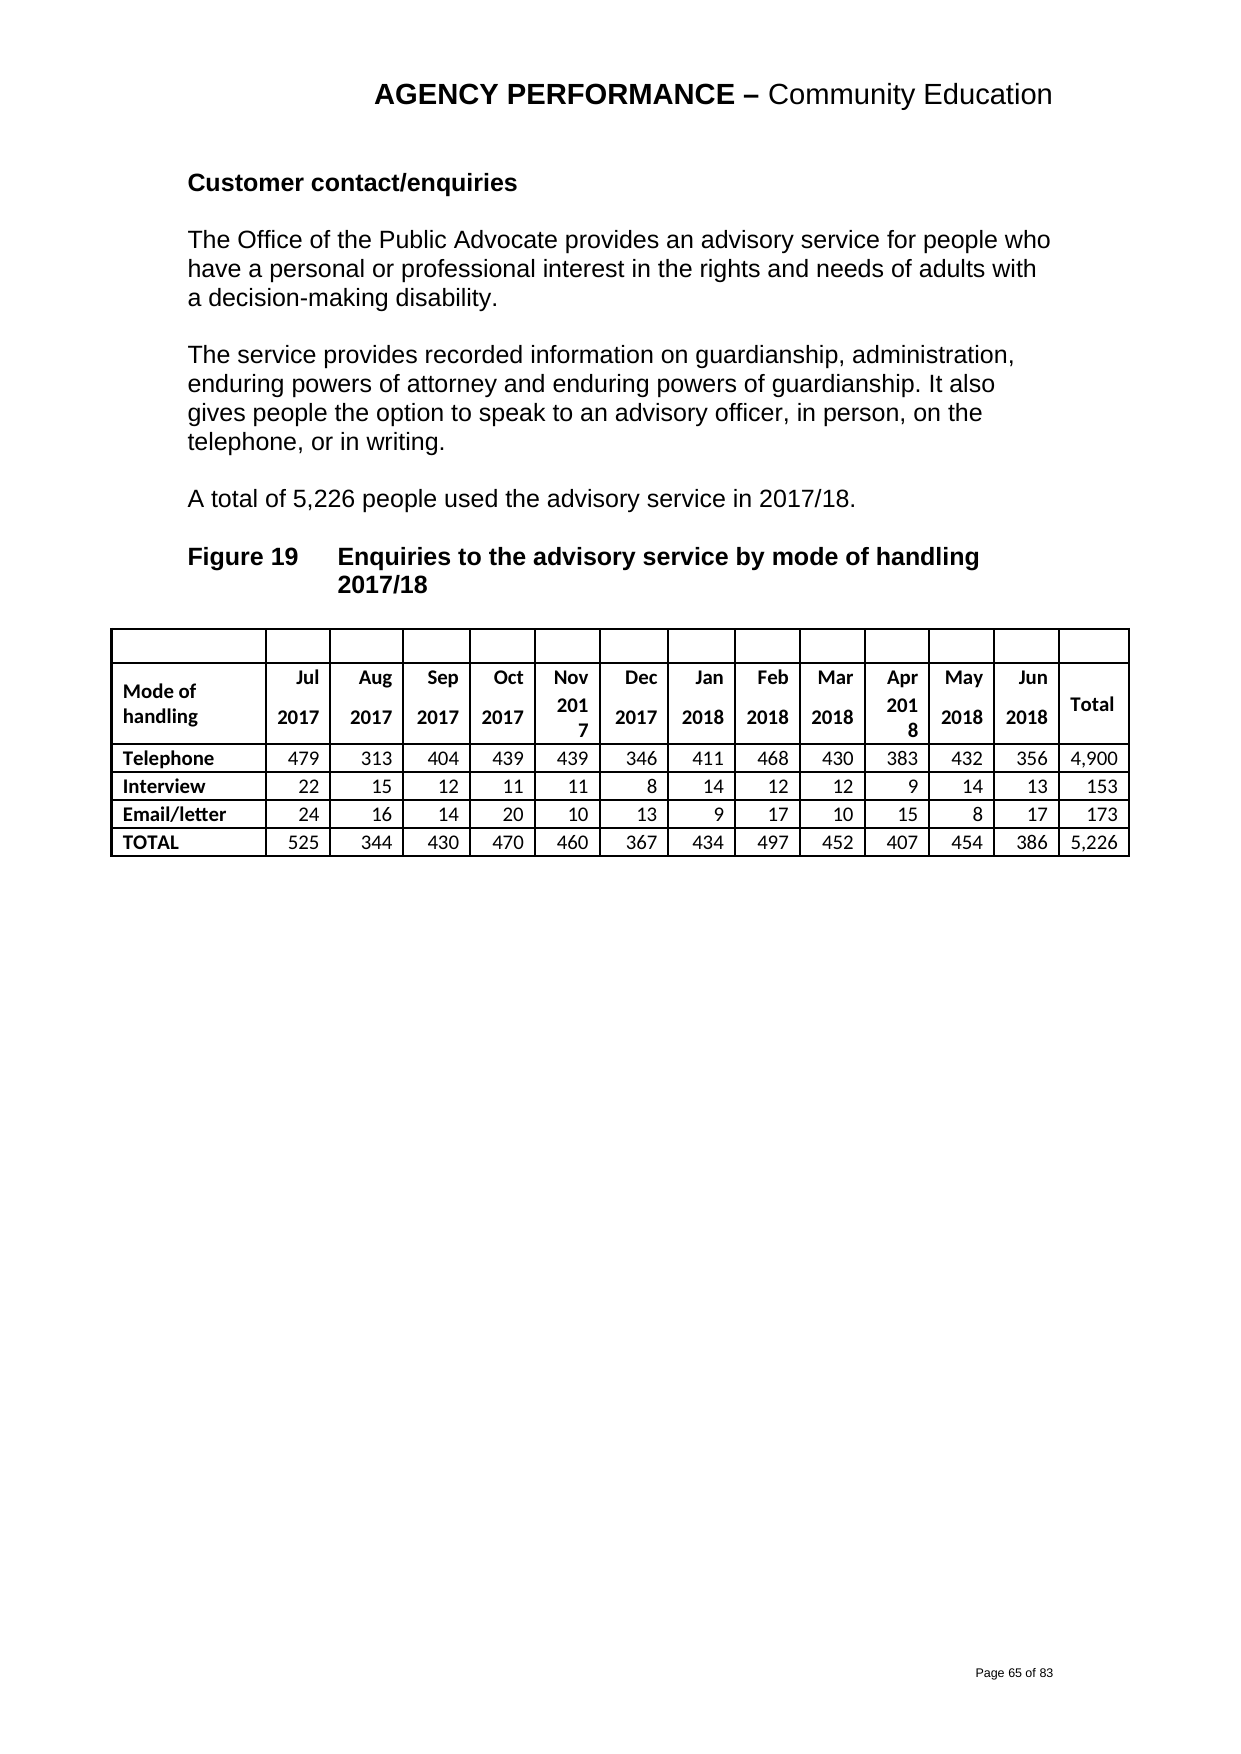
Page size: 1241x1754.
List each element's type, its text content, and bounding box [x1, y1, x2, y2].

table_cell 24 [267, 801, 329, 827]
table_cell Total [1060, 664, 1128, 743]
table_cell 15 [866, 801, 928, 827]
table_header [930, 630, 993, 662]
text Figure 19 Enquiries to the advisory service by mode of handling 2017/18 [187, 542, 1053, 599]
table_cell 2018 [669, 690, 734, 743]
table_cell 2018 [866, 690, 928, 743]
text A total of 5,226 people used the advisory service in 2017/18. [187, 484, 1053, 513]
table_cell 2017 [267, 690, 329, 743]
table_header [267, 630, 329, 662]
table_cell 386 [995, 829, 1058, 855]
table_cell 432 [930, 745, 993, 771]
table_cell 16 [331, 801, 402, 827]
table_cell May [930, 664, 993, 690]
table_cell 10 [801, 801, 864, 827]
table_cell Telephone [113, 745, 265, 771]
table_cell 407 [866, 829, 928, 855]
table_cell 11 [536, 773, 599, 799]
table_cell 9 [866, 773, 928, 799]
table_header [736, 630, 799, 662]
table_cell 12 [404, 773, 469, 799]
table_cell 2018 [801, 690, 864, 743]
table_cell Sep [404, 664, 469, 690]
table_cell Email/letter [113, 801, 265, 827]
table_cell Nov [536, 664, 599, 690]
text Customer contact/enquiries [187, 168, 1053, 197]
table_header [1060, 630, 1128, 662]
table_cell 11 [471, 773, 534, 799]
table_cell Jul [267, 664, 329, 690]
table_cell 153 [1060, 773, 1128, 799]
table_cell 452 [801, 829, 864, 855]
table_cell 525 [267, 829, 329, 855]
table_cell 344 [331, 829, 402, 855]
table_cell 454 [930, 829, 993, 855]
text The Office of the Public Advocate provides an advisory service for people who have a personal or professional interest in the rights and needs of adults with a decision-making disability. [187, 225, 1053, 312]
table_cell 439 [536, 745, 599, 771]
table_cell 2017 [601, 690, 667, 743]
table_cell Dec [601, 664, 667, 690]
table_header [601, 630, 667, 662]
table_cell 8 [601, 773, 667, 799]
table_cell 468 [736, 745, 799, 771]
table_cell 479 [267, 745, 329, 771]
table_cell 13 [601, 801, 667, 827]
table_cell Oct [471, 664, 534, 690]
table_cell 2017 [404, 690, 469, 743]
table_cell Mar [801, 664, 864, 690]
table_cell 439 [471, 745, 534, 771]
table_header [331, 630, 402, 662]
table_cell 367 [601, 829, 667, 855]
table_cell 404 [404, 745, 469, 771]
table_cell 411 [669, 745, 734, 771]
table_header [866, 630, 928, 662]
table_cell TOTAL [113, 829, 265, 855]
table_cell Aug [331, 664, 402, 690]
table_cell Apr [866, 664, 928, 690]
table_cell 17 [995, 801, 1058, 827]
table_cell 14 [930, 773, 993, 799]
table_cell 356 [995, 745, 1058, 771]
table_cell 14 [669, 773, 734, 799]
table_cell 15 [331, 773, 402, 799]
table_header [404, 630, 469, 662]
table_header [471, 630, 534, 662]
table_cell 8 [930, 801, 993, 827]
table_cell 430 [404, 829, 469, 855]
table_cell 346 [601, 745, 667, 771]
table_header [801, 630, 864, 662]
table_cell 383 [866, 745, 928, 771]
table_cell 2017 [471, 690, 534, 743]
table_cell 2018 [736, 690, 799, 743]
table_cell 4,900 [1060, 745, 1128, 771]
table_cell Interview [113, 773, 265, 799]
table_header [113, 630, 265, 662]
table_header [995, 630, 1058, 662]
table_cell 2017 [536, 690, 599, 743]
table_cell 470 [471, 829, 534, 855]
table_cell 5,226 [1060, 829, 1128, 855]
table_cell 460 [536, 829, 599, 855]
table_cell 2017 [331, 690, 402, 743]
table_cell 12 [801, 773, 864, 799]
table_cell Mode of handling [113, 664, 265, 743]
table_cell 22 [267, 773, 329, 799]
table_cell 9 [669, 801, 734, 827]
table_cell 434 [669, 829, 734, 855]
table_cell 20 [471, 801, 534, 827]
table_cell Jan [669, 664, 734, 690]
table_cell 313 [331, 745, 402, 771]
table_cell 2018 [995, 690, 1058, 743]
table_header [536, 630, 599, 662]
table_cell 12 [736, 773, 799, 799]
table_cell 497 [736, 829, 799, 855]
table_cell Jun [995, 664, 1058, 690]
table_cell 13 [995, 773, 1058, 799]
table_cell Feb [736, 664, 799, 690]
text The service provides recorded information on guardianship, administration, enduring powers of attorney and enduring powers of guardianship. It also gives people the option to speak to an advisory officer, in person, on the telephone, or in writing. [187, 340, 1053, 455]
table_header [669, 630, 734, 662]
table_cell 17 [736, 801, 799, 827]
table_cell 173 [1060, 801, 1128, 827]
table_cell 14 [404, 801, 469, 827]
table_cell 430 [801, 745, 864, 771]
table_cell 2018 [930, 690, 993, 743]
table_cell 10 [536, 801, 599, 827]
text AGENCY PERFORMANCE – Community Education [187, 77, 1053, 110]
